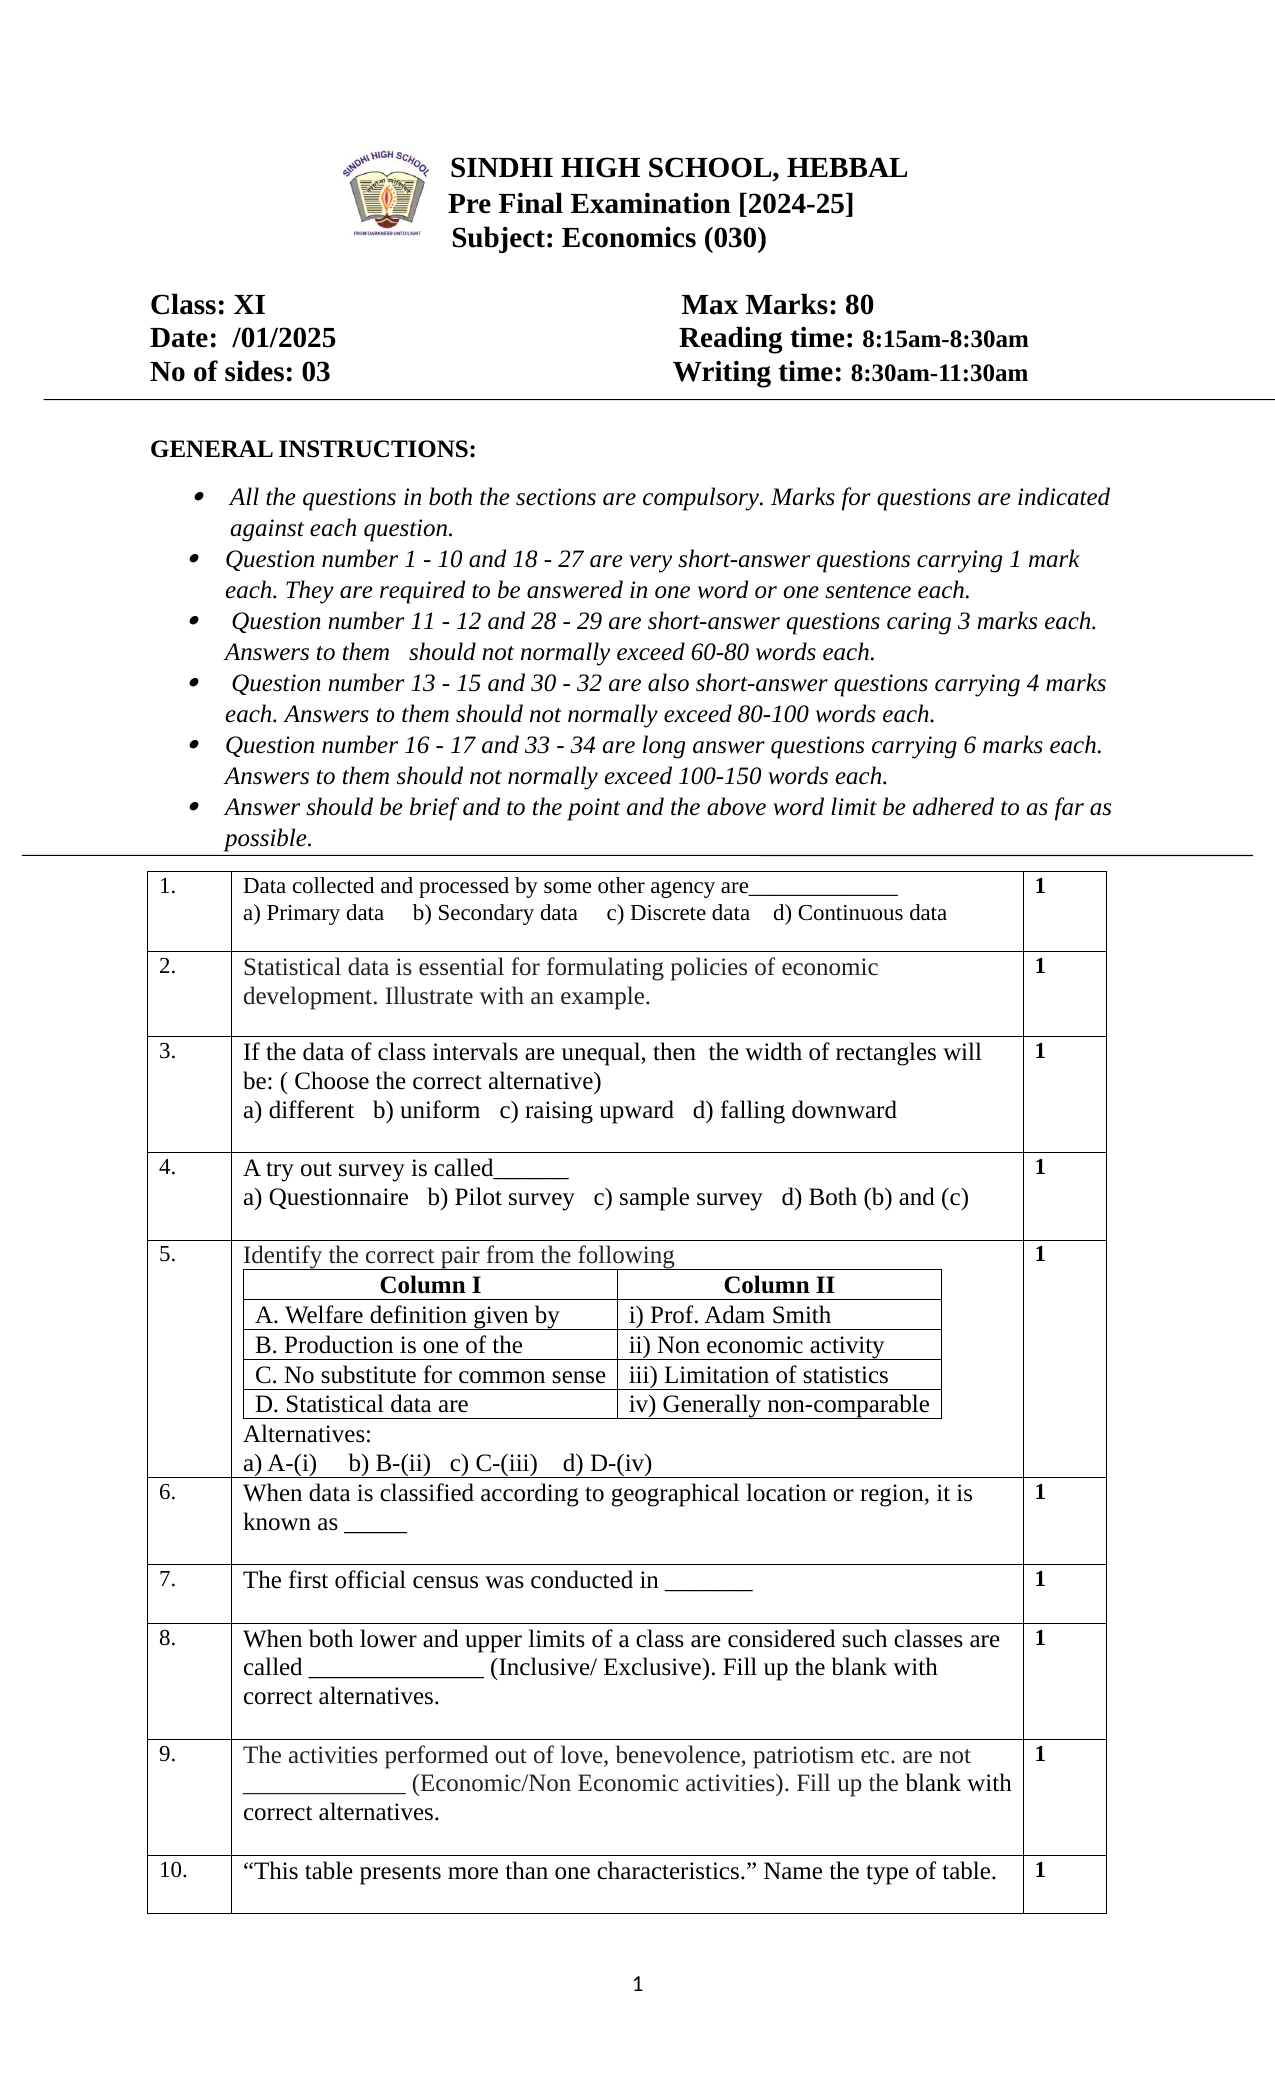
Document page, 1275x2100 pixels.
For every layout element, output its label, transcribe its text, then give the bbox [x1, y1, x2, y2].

table_cell 1 [1024, 1037, 1106, 1152]
table_cell 1 [1024, 1478, 1106, 1564]
table_cell 5. [148, 1241, 231, 1477]
table_cell 3. [148, 1037, 231, 1152]
table_cell 1 [1024, 952, 1106, 1036]
table_cell The first official census was conducted in _______ [232, 1565, 1023, 1623]
text Class: XI Max Marks: 80 [150, 287, 1125, 320]
table_cell 7. [148, 1565, 231, 1623]
table_header Data collected and processed by some other agency are_____________ a) Primary data b) Secondary data c) Discrete data d) Continuous data [232, 872, 1023, 951]
list All the questions in both the sections are compulsory. Marks for questions are indicated against each question. [192, 482, 1125, 542]
text SINDHI HIGH SCHOOL, HEBBAL [450, 150, 1125, 183]
list Question number 1 - 10 and 18 - 27 are very short-answer questions carrying 1 mark each. They are required to be answered in one word or one sentence each. [187, 544, 1125, 604]
text Subject: Economics (030) [225, 220, 1125, 253]
table_cell 1 [1024, 1565, 1106, 1623]
table_cell When data is classified according to geographical location or region, it is known as _____ [232, 1478, 1023, 1564]
table_cell 8. [148, 1624, 231, 1739]
list Question number 13 - 15 and 30 - 32 are also short-answer questions carrying 4 marks each. Answers to them should not normally exceed 80-100 words each. [187, 668, 1125, 728]
table_cell Identify the correct pair from the following Alternatives: a) A-(i) b) B-(ii) c) C-(iii) d) D-(iv) [232, 1241, 1023, 1477]
list Answer should be brief and to the point and the above word limit be adhered to as far as possible. [187, 792, 1125, 852]
table_cell A try out survey is called______ a) Questionnaire b) Pilot survey c) sample survey d) Both (b) and (c) [232, 1153, 1023, 1239]
table_cell 1 [1024, 1740, 1106, 1855]
table_cell 9. [148, 1740, 231, 1855]
table_cell Statistical data is essential for formulating policies of economic development. Illustrate with an example. [232, 952, 1023, 1036]
table_header 1. [148, 872, 231, 951]
list Question number 16 - 17 and 33 - 34 are long answer questions carrying 6 marks each. Answers to them should not normally exceed 100-150 words each. [187, 730, 1125, 790]
table_cell 1 [1024, 1241, 1106, 1477]
table_cell 10. [148, 1856, 231, 1913]
table_cell When both lower and upper limits of a class are considered such classes are called ______________ (Inclusive/ Exclusive). Fill up the blank with correct alternatives. [232, 1624, 1023, 1739]
table_cell 1 [1024, 1153, 1106, 1239]
text Pre Final Examination [2024-25] [150, 186, 1125, 220]
table_cell 1 [1024, 1624, 1106, 1739]
table_cell 6. [148, 1478, 231, 1564]
table_cell 2. [148, 952, 231, 1036]
picture [325, 148, 446, 186]
text No of sides: 03 Writing time: 8:30am-11:30am [150, 354, 1125, 387]
table_header 1 [1024, 872, 1106, 951]
table_cell “This table presents more than one characteristics.” Name the type of table. [232, 1856, 1023, 1913]
list Question number 11 - 12 and 28 - 29 are short-answer questions caring 3 marks each. Answers to them should not normally exceed 60-80 words each. [187, 606, 1125, 666]
text GENERAL INSTRUCTIONS: [150, 434, 1125, 463]
table_cell The activities performed out of love, benevolence, patriotism etc. are not _____________ (Economic/Non Economic activities). Fill up the blank with correct alternatives. [232, 1740, 1023, 1855]
table_cell 1 [1024, 1856, 1106, 1913]
table_cell 4. [148, 1153, 231, 1239]
table_cell If the data of class intervals are unequal, then the width of rectangles will be: ( Choose the correct alternative) a) different b) uniform c) raising upward d) falling downward [232, 1037, 1023, 1152]
text Date: /01/2025 Reading time: 8:15am-8:30am [150, 320, 1125, 354]
